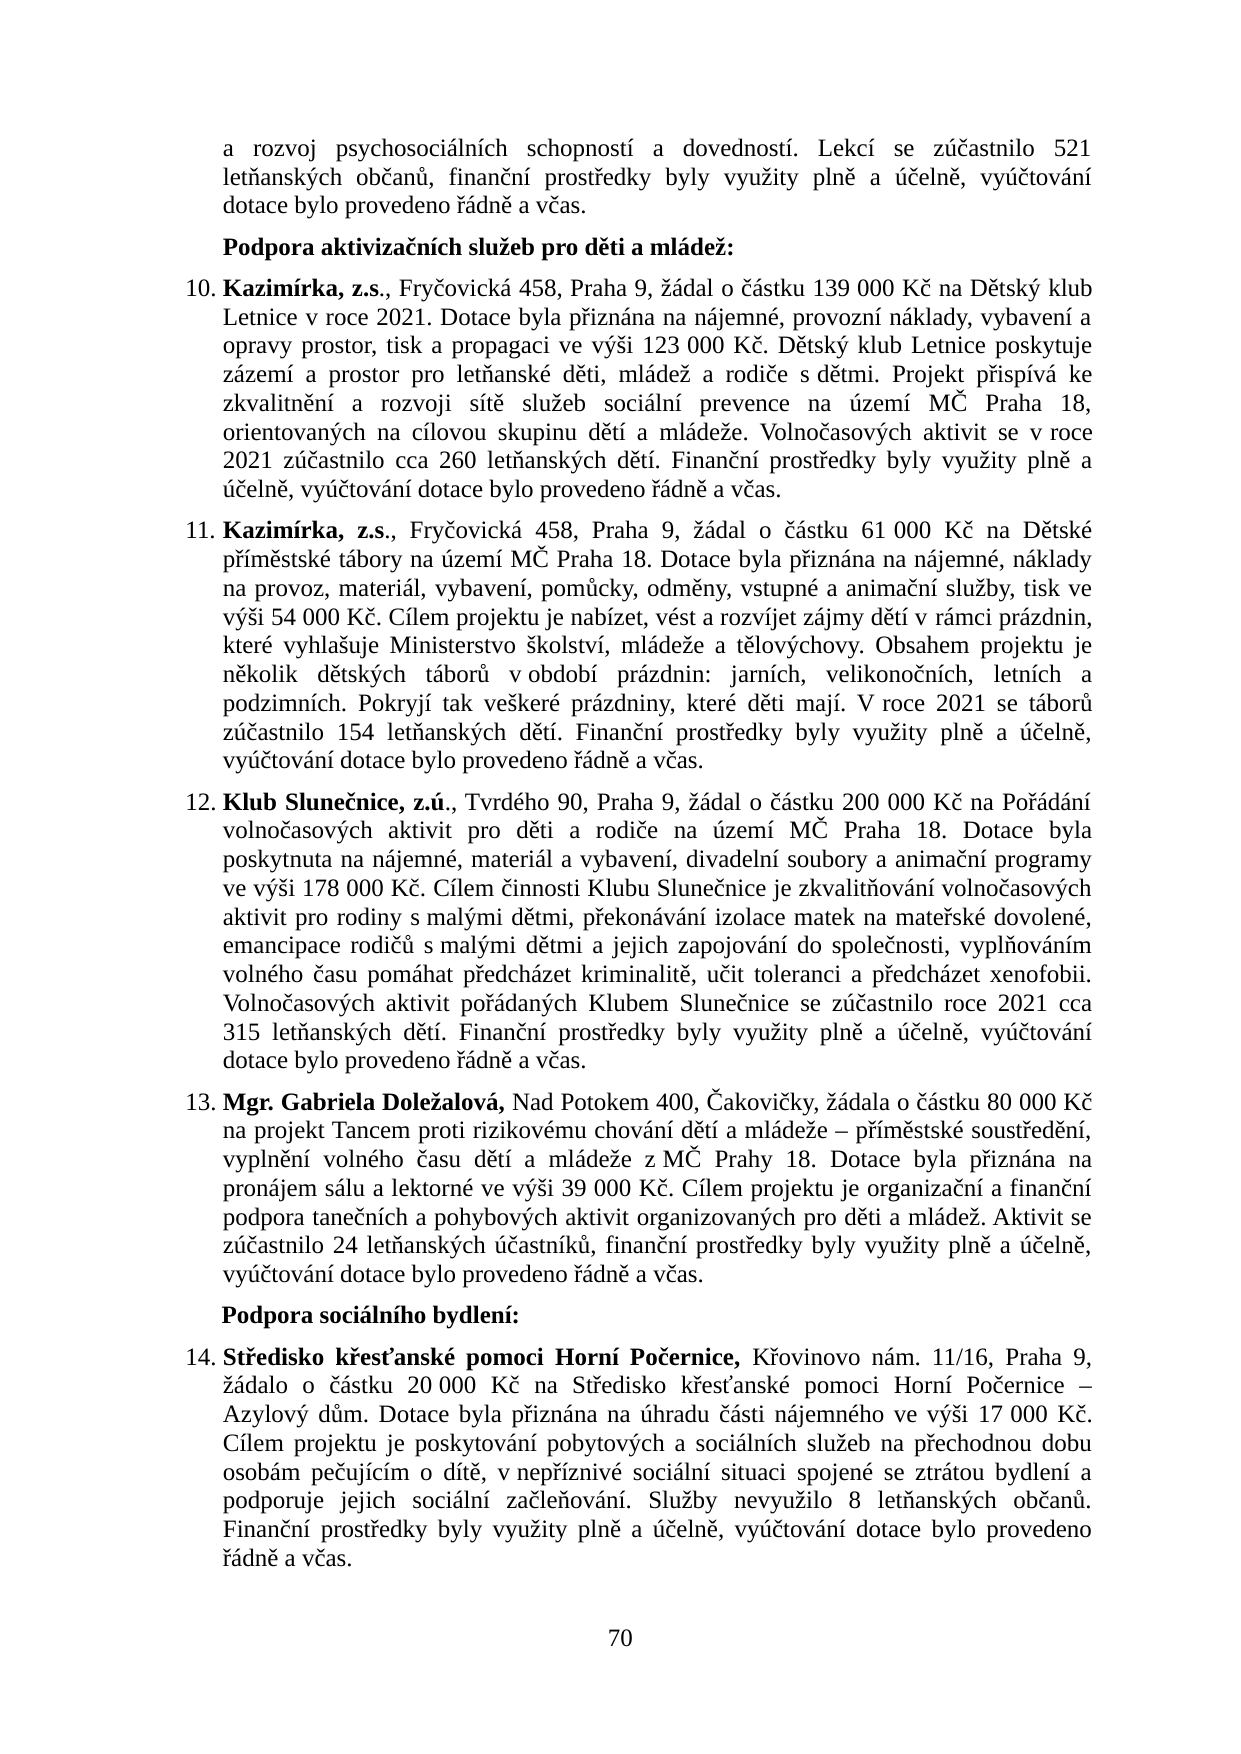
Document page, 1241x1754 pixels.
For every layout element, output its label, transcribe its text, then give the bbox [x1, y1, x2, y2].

list Kazimírka, z.s., Fryčovická 458, Praha 9, žádal o částku 139 000 Kč na Dětský klub Letnice v roce 2021. Dotace byla přiznána na nájemné, provozní náklady, vybavení a opravy prostor, tisk a propagaci ve výši 123 000 Kč. Dětský klub Letnice poskytuje zázemí a prostor pro letňanské děti, mládež a rodiče s dětmi. Projekt přispívá ke zkvalitnění a rozvoji sítě služeb sociální prevence na území MČ Praha 18, orientovaných na cílovou skupinu dětí a mládeže. Volnočasových aktivit se v roce 2021 zúčastnilo cca 260 letňanských dětí. Finanční prostředky byly využity plně a účelně, vyúčtování dotace bylo provedeno řádně a včas. [185, 273, 1093, 503]
list Kazimírka, z.s., Fryčovická 458, Praha 9, žádal o částku 61 000 Kč na Dětské příměstské tábory na území MČ Praha 18. Dotace byla přiznána na nájemné, náklady na provoz, materiál, vybavení, pomůcky, odměny, vstupné a animační služby, tisk ve výši 54 000 Kč. Cílem projektu je nabízet, vést a rozvíjet zájmy dětí v rámci prázdnin, které vyhlašuje Ministerstvo školství, mládeže a tělovýchovy. Obsahem projektu je několik dětských táborů v období prázdnin: jarních, velikonočních, letních a podzimních. Pokryjí tak veškeré prázdniny, které děti mají. V roce 2021 se táborů zúčastnilo 154 letňanských dětí. Finanční prostředky byly využity plně a účelně, vyúčtování dotace bylo provedeno řádně a včas. [185, 515, 1093, 774]
text Podpora sociálního bydlení: [148, 1300, 1093, 1329]
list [185, 133, 1093, 219]
list Mgr. Gabriela Doležalová, Nad Potokem 400, Čakovičky, žádala o částku 80 000 Kč na projekt Tancem proti rizikovému chování dětí a mládeže – příměstské soustředění, vyplnění volného času dětí a mládeže z MČ Prahy 18. Dotace byla přiznána na pronájem sálu a lektorné ve výši 39 000 Kč. Cílem projektu je organizační a finanční podpora tanečních a pohybových aktivit organizovaných pro děti a mládež. Aktivit se zúčastnilo 24 letňanských účastníků, finanční prostředky byly využity plně a účelně, vyúčtování dotace bylo provedeno řádně a včas. [185, 1087, 1093, 1288]
text Podpora aktivizačních služeb pro děti a mládež: [223, 232, 1093, 260]
list Klub Slunečnice, z.ú., Tvrdého 90, Praha 9, žádal o částku 200 000 Kč na Pořádání volnočasových aktivit pro děti a rodiče na území MČ Praha 18. Dotace byla poskytnuta na nájemné, materiál a vybavení, divadelní soubory a animační programy ve výši 178 000 Kč. Cílem činnosti Klubu Slunečnice je zkvalitňování volnočasových aktivit pro rodiny s malými dětmi, překonávání izolace matek na mateřské dovolené, emancipace rodičů s malými dětmi a jejich zapojování do společnosti, vyplňováním volného času pomáhat předcházet kriminalitě, učit toleranci a předcházet xenofobii. Volnočasových aktivit pořádaných Klubem Slunečnice se zúčastnilo roce 2021 cca 315 letňanských dětí. Finanční prostředky byly využity plně a účelně, vyúčtování dotace bylo provedeno řádně a včas. [185, 787, 1093, 1074]
list Středisko křesťanské pomoci Horní Počernice, Křovinovo nám. 11/16, Praha 9, žádalo o částku 20 000 Kč na Středisko křesťanské pomoci Horní Počernice – Azylový dům. Dotace byla přiznána na úhradu části nájemného ve výši 17 000 Kč. Cílem projektu je poskytování pobytových a sociálních služeb na přechodnou dobu osobám pečujícím o dítě, v nepříznivé sociální situaci spojené se ztrátou bydlení a podporuje jejich sociální začleňování. Služby nevyužilo 8 letňanských občanů. Finanční prostředky byly využity plně a účelně, vyúčtování dotace bylo provedeno řádně a včas. [185, 1342, 1093, 1572]
